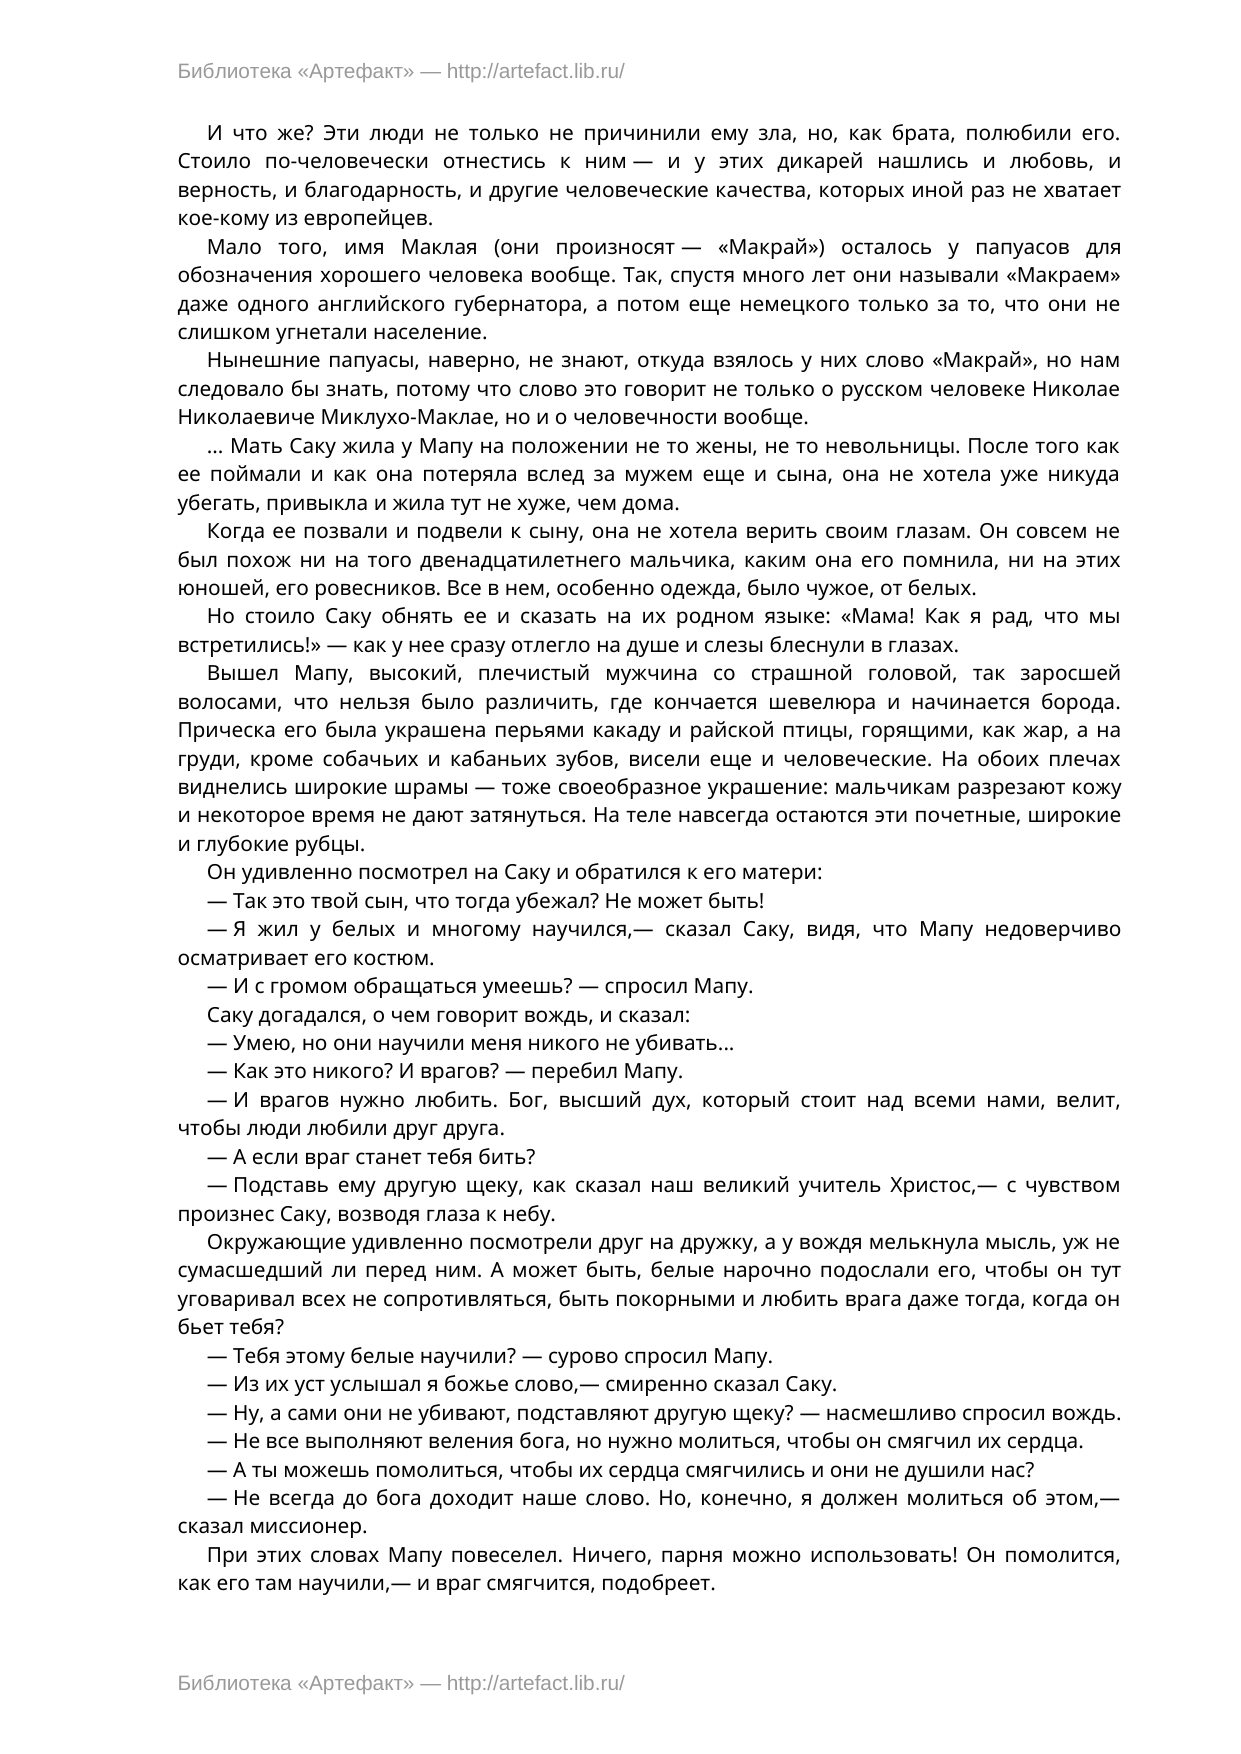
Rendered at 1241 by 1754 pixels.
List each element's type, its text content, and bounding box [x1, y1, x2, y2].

text — А если враг станет тебя бить? [177, 1142, 1122, 1170]
text — Я жил у белых и многому научился,— сказал Саку, видя, что Мапу недоверчиво осматривает его костюм. [177, 914, 1122, 971]
text — И врагов нужно любить. Бог, высший дух, который стоит над всеми нами, велит, чтобы люди любили друг друга. [177, 1085, 1122, 1142]
text Но стоило Саку обнять ее и сказать на их родном языке: «Мама! Как я рад, что мы встретились!» — как у нее сразу отлегло на душе и слезы блеснули в глазах. [177, 602, 1122, 658]
text — Ну, а сами они не убивают, подставляют другую щеку? — насмешливо спросил вождь. [177, 1398, 1122, 1426]
text Саку догадался, о чем говорит вождь, и сказал: [177, 1000, 1122, 1028]
text — И с громом обращаться умеешь? — спросил Мапу. [177, 971, 1122, 1000]
text Когда ее позвали и подвели к сыну, она не хотела верить своим глазам. Он совсем не был похож ни на того двенадцатилетнего мальчика, каким она его помнила, ни на этих юношей, его ровесников. Все в нем, особенно одежда, было чужое, от белых. [177, 516, 1122, 602]
text Он удивленно посмотрел на Саку и обратился к его матери: [177, 857, 1122, 886]
text ... Мать Саку жила у Мапу на положении не то жены, не то невольницы. После того как ее поймали и как она потеряла вслед за мужем еще и сына, она не хотела уже никуда убегать, привыкла и жила тут не хуже, чем дома. [177, 431, 1122, 516]
text — Из их уст услышал я божье слово,— смиренно сказал Саку. [177, 1369, 1122, 1398]
text — Тебя этому белые научили? — сурово спросил Мапу. [177, 1341, 1122, 1369]
text При этих словах Мапу повеселел. Ничего, парня можно использовать! Он помолится, как его там научили,— и враг смягчится, подобреет. [177, 1540, 1122, 1597]
text И что же? Эти люди не только не причинили ему зла, но, как брата, полюбили его. Стоило по-человечески отнестись к ним — и у этих дикарей нашлись и любовь, и верность, и благодарность, и другие человеческие качества, которых иной раз не хватает кое-кому из европейцев. [177, 118, 1122, 232]
text — Не всегда до бога доходит наше слово. Но, конечно, я должен молиться об этом,— сказал миссионер. [177, 1483, 1122, 1540]
text — Не все выполняют веления бога, но нужно молиться, чтобы он смягчил их сердца. [177, 1426, 1122, 1455]
text — Умею, но они научили меня никого не убивать... [177, 1028, 1122, 1057]
text Нынешние папуасы, наверно, не знают, откуда взялось у них слово «Макрай», но нам следовало бы знать, потому что слово это говорит не только о русском человеке Николае Николаевиче Миклухо-Маклае, но и о человечности вообще. [177, 346, 1122, 431]
text — Подставь ему другую щеку, как сказал наш великий учитель Христос,— с чувством произнес Саку, возводя глаза к небу. [177, 1170, 1122, 1227]
text — Как это никого? И врагов? — перебил Мапу. [177, 1057, 1122, 1085]
text Вышел Мапу, высокий, плечистый мужчина со страшной головой, так заросшей волосами, что нельзя было различить, где кончается шевелюра и начинается борода. Прическа его была украшена перьями какаду и райской птицы, горящими, как жар, а на груди, кроме собачьих и кабаньих зубов, висели еще и человеческие. На обоих плечах виднелись широкие шрамы — тоже своеобразное украшение: мальчикам разрезают кожу и некоторое время не дают затянуться. На теле навсегда остаются эти почетные, широкие и глубокие рубцы. [177, 658, 1122, 857]
text — А ты можешь помолиться, чтобы их сердца смягчились и они не душили нас? [177, 1455, 1122, 1483]
text Окружающие удивленно посмотрели друг на дружку, а у вождя мелькнула мысль, уж не сумасшедший ли перед ним. А может быть, белые нарочно подослали его, чтобы он тут уговаривал всех не сопротивляться, быть покорными и любить врага даже тогда, когда он бьет тебя? [177, 1227, 1122, 1341]
text Мало того, имя Маклая (они произносят — «Макрай») осталось у папуасов для обозначения хорошего человека вообще. Так, спустя много лет они называли «Макраем» даже одного английского губернатора, а потом еще немецкого только за то, что они не слишком угнетали население. [177, 232, 1122, 346]
text — Так это твой сын, что тогда убежал? Не может быть! [177, 886, 1122, 914]
